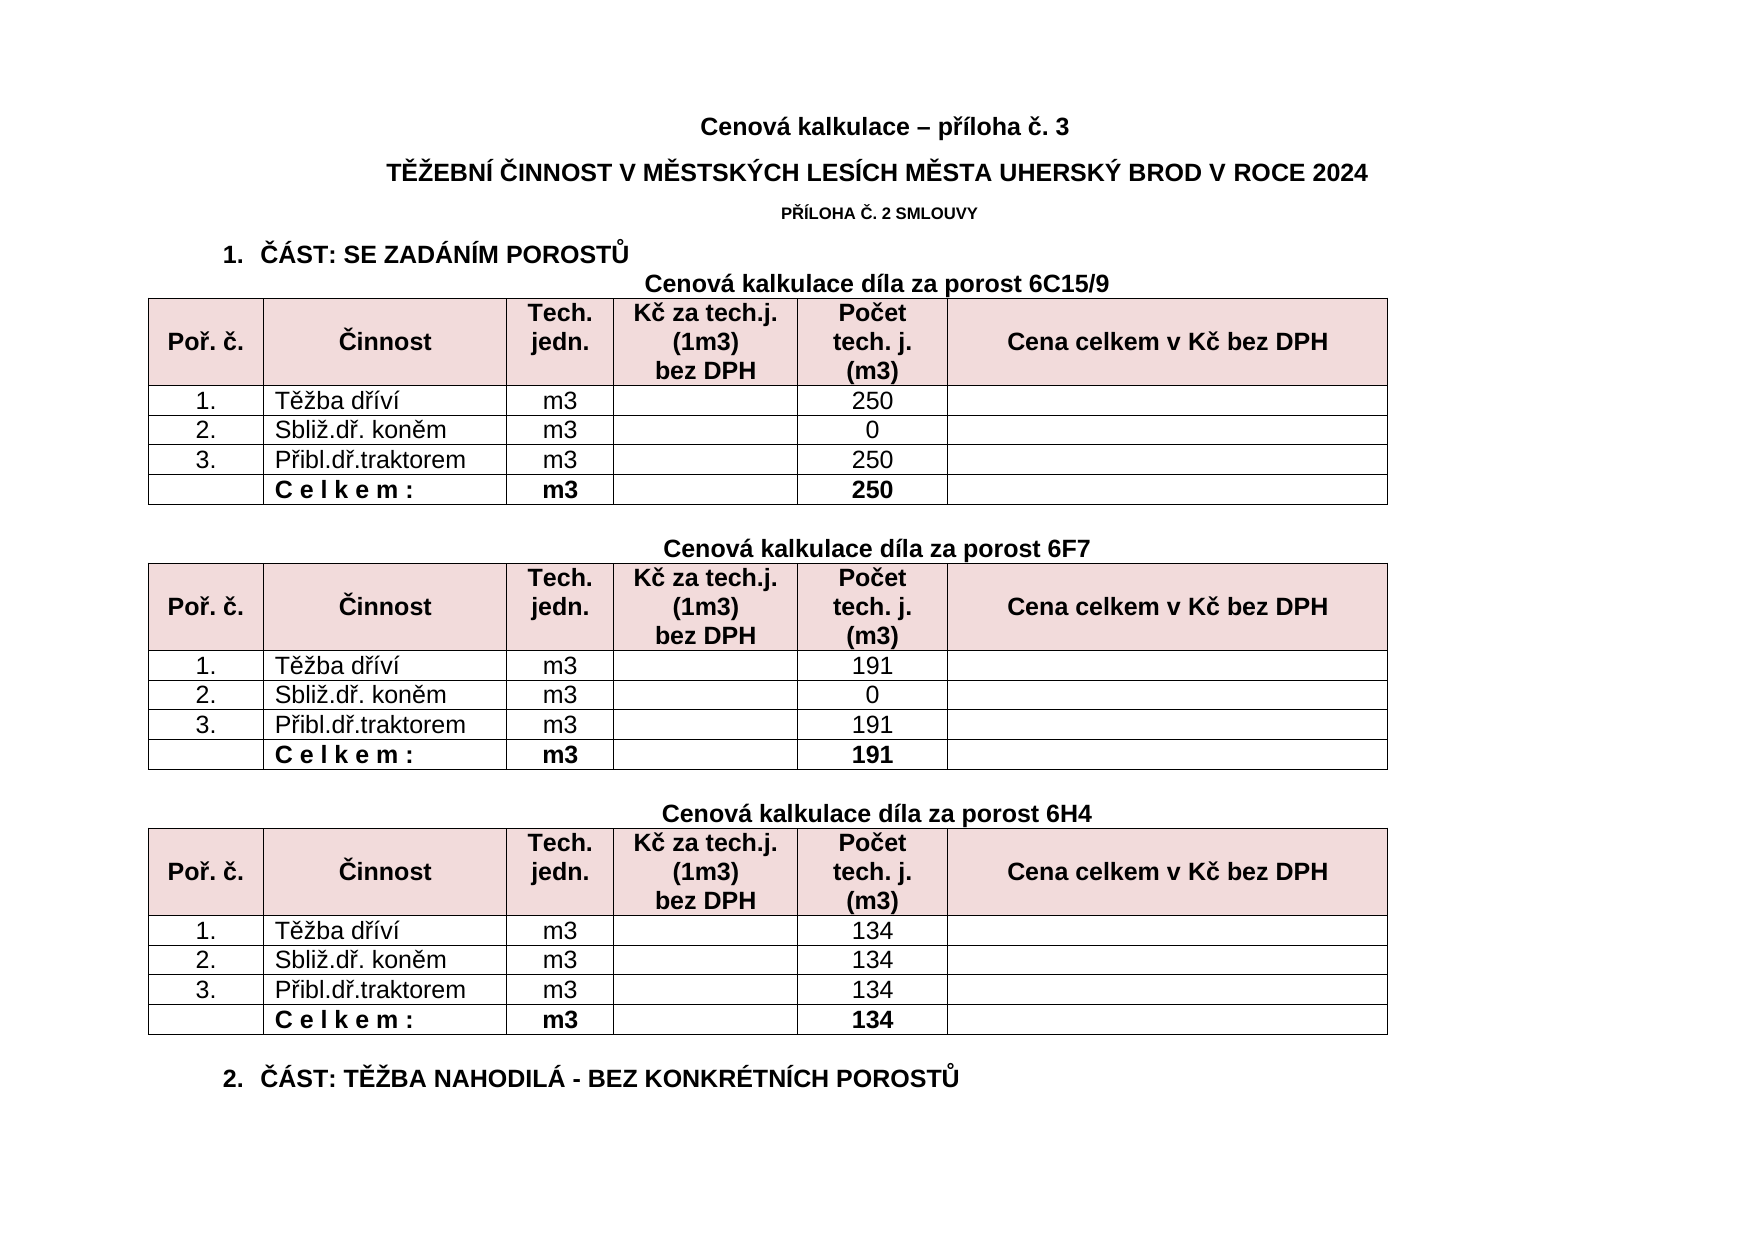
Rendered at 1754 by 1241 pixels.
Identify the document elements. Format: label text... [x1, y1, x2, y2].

table_header Kč za tech.j. (1m3) bez DPH [614, 299, 797, 385]
table_cell 0 [798, 416, 947, 444]
table_cell [614, 946, 797, 974]
table_cell m3 [507, 916, 613, 944]
table_cell 134 [798, 946, 947, 974]
table_header Počet tech. j. (m3) [798, 564, 947, 650]
table_cell m3 [507, 946, 613, 974]
table_cell m3 [507, 475, 613, 504]
table_header Počet tech. j. (m3) [798, 829, 947, 915]
list ČÁST: TĚŽBA NAHODILÁ - BEZ KONKRÉTNÍCH POROSTŮ [223, 1064, 1606, 1092]
table_cell 2. [149, 416, 263, 444]
table_cell 3. [149, 710, 263, 739]
table_header Počet tech. j. (m3) [798, 299, 947, 385]
table_cell 1. [149, 386, 263, 414]
table_cell Sbliž.dř. koněm [264, 946, 506, 974]
table_cell [948, 386, 1387, 414]
table_cell Těžba dříví [264, 651, 506, 679]
table_cell 3. [149, 975, 263, 1004]
table_cell Přibl.dř.traktorem [264, 710, 506, 739]
table_cell [149, 475, 263, 504]
table_cell Těžba dříví [264, 916, 506, 944]
table_cell 191 [798, 710, 947, 739]
table_header Činnost [264, 564, 506, 650]
list ČÁST: SE ZADÁNÍM POROSTŮ [223, 240, 1606, 269]
table_cell m3 [507, 416, 613, 444]
table_cell [614, 916, 797, 944]
table_cell m3 [507, 740, 613, 769]
table_cell m3 [507, 386, 613, 414]
table_cell 1. [149, 916, 263, 944]
table_cell [948, 416, 1387, 444]
table_cell 134 [798, 916, 947, 944]
table_cell [614, 475, 797, 504]
table_header Tech. jedn. [507, 299, 613, 385]
table_header Tech. jedn. [507, 564, 613, 650]
table_cell [948, 445, 1387, 474]
table_cell 191 [798, 740, 947, 769]
table_header Kč za tech.j. (1m3) bez DPH [614, 829, 797, 915]
table_cell 191 [798, 651, 947, 679]
table_cell [614, 710, 797, 739]
table_cell [948, 475, 1387, 504]
table_cell [948, 710, 1387, 739]
table_cell [948, 681, 1387, 709]
table_header Tech. jedn. [507, 829, 613, 915]
table_cell [948, 651, 1387, 679]
table_cell m3 [507, 1005, 613, 1034]
table_cell Sbliž.dř. koněm [264, 416, 506, 444]
table_cell [614, 445, 797, 474]
table_cell [948, 946, 1387, 974]
table_header Cena celkem v Kč bez DPH [948, 564, 1387, 650]
table_cell m3 [507, 710, 613, 739]
table_cell [614, 681, 797, 709]
table_cell 134 [798, 1005, 947, 1034]
text Cenová kalkulace díla za porost 6H4 [148, 799, 1606, 827]
table_cell [149, 740, 263, 769]
table_cell [149, 1005, 263, 1034]
text Cenová kalkulace díla za porost 6C15/9 [148, 269, 1606, 297]
table_cell 2. [149, 946, 263, 974]
table_cell C e l k e m : [264, 740, 506, 769]
table_cell Přibl.dř.traktorem [264, 445, 506, 474]
table_cell [948, 916, 1387, 944]
table_cell 250 [798, 475, 947, 504]
table_cell 1. [149, 651, 263, 679]
table_cell 3. [149, 445, 263, 474]
table_cell C e l k e m : [264, 1005, 506, 1034]
table_cell [614, 975, 797, 1004]
table_header Poř. č. [149, 299, 263, 385]
table_cell Přibl.dř.traktorem [264, 975, 506, 1004]
table_header Činnost [264, 299, 506, 385]
table_cell m3 [507, 975, 613, 1004]
table_cell m3 [507, 445, 613, 474]
table_cell [948, 975, 1387, 1004]
table_cell m3 [507, 651, 613, 679]
table_header Poř. č. [149, 829, 263, 915]
table_cell [948, 740, 1387, 769]
table_header Poř. č. [149, 564, 263, 650]
text Cenová kalkulace díla za porost 6F7 [148, 534, 1606, 562]
table_cell [614, 386, 797, 414]
table_cell [614, 1005, 797, 1034]
table_cell [614, 740, 797, 769]
table_cell 250 [798, 445, 947, 474]
table_cell m3 [507, 681, 613, 709]
table_cell [948, 1005, 1387, 1034]
table_header Činnost [264, 829, 506, 915]
table_header Cena celkem v Kč bez DPH [948, 829, 1387, 915]
table_cell 250 [798, 386, 947, 414]
table_cell [614, 416, 797, 444]
table_cell Těžba dříví [264, 386, 506, 414]
table_cell 2. [149, 681, 263, 709]
table_cell 0 [798, 681, 947, 709]
table_cell Sbliž.dř. koněm [264, 681, 506, 709]
table_cell 134 [798, 975, 947, 1004]
table_header Cena celkem v Kč bez DPH [948, 299, 1387, 385]
table_header Kč za tech.j. (1m3) bez DPH [614, 564, 797, 650]
table_cell [614, 651, 797, 679]
table_cell C e l k e m : [264, 475, 506, 504]
